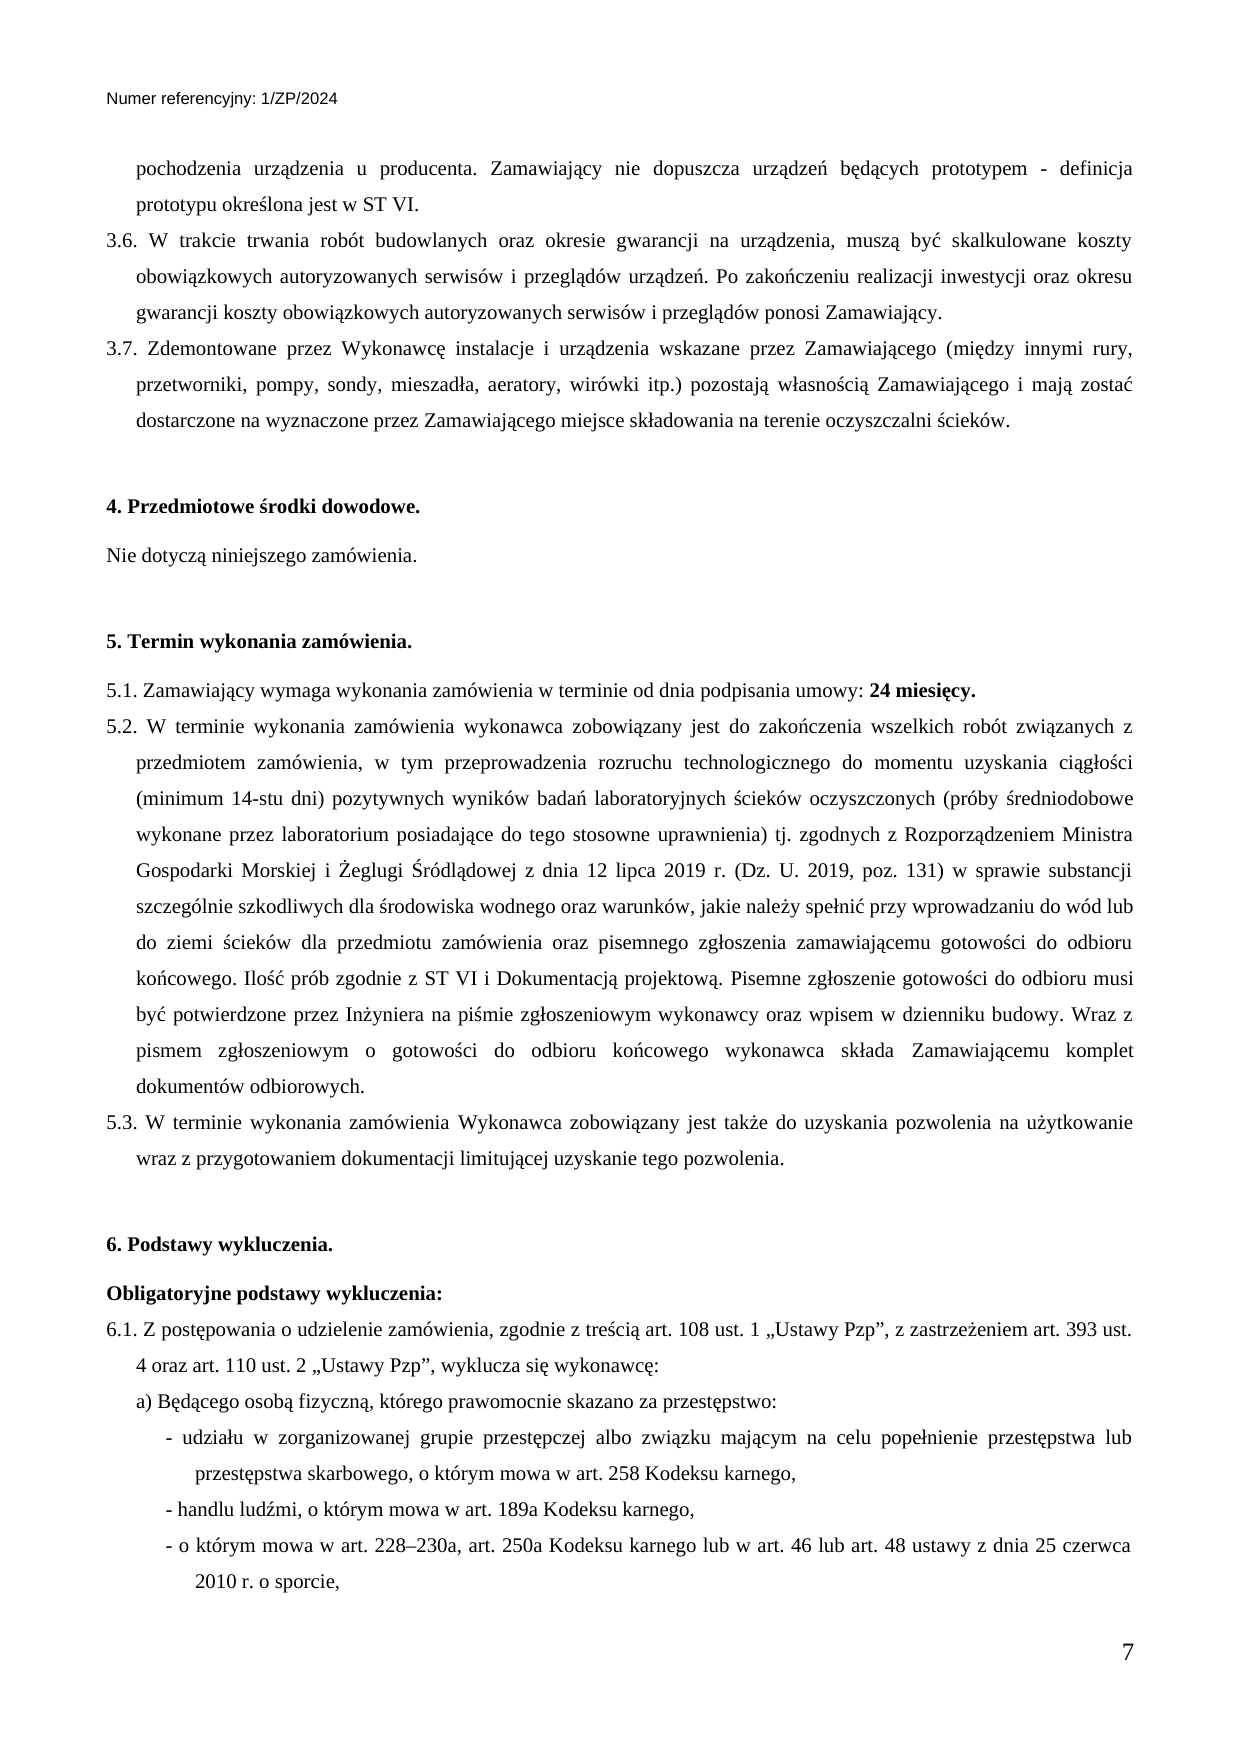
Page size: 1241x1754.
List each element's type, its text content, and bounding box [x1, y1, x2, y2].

text 3.6. W trakcie trwania robót budowlanych oraz okresie gwarancji na urządzenia, muszą być skalkulowane koszty obowiązkowych autoryzowanych serwisów i przeglądów urządzeń. Po zakończeniu realizacji inwestycji oraz okresu gwarancji koszty obowiązkowych autoryzowanych serwisów i przeglądów ponosi Zamawiający. [106, 228, 1134, 324]
text Obligatoryjne podstawy wykluczenia: [106, 1281, 1134, 1305]
subtitle 4. Przedmiotowe środki dowodowe. [106, 494, 1134, 518]
text 5.3. W terminie wykonania zamówienia Wykonawca zobowiązany jest także do uzyskania pozwolenia na użytkowanie wraz z przygotowaniem dokumentacji limitującej uzyskanie tego pozwolenia. [106, 1110, 1134, 1170]
text 6.1. Z postępowania o udzielenie zamówienia, zgodnie z treścią art. 108 ust. 1 „Ustawy Pzp”, z zastrzeżeniem art. 393 ust. 4 oraz art. 110 ust. 2 „Ustawy Pzp”, wyklucza się wykonawcę: [106, 1317, 1134, 1377]
subtitle 5. Termin wykonania zamówienia. [106, 629, 1134, 653]
text - handlu ludźmi, o którym mowa w art. 189a Kodeksu karnego, [165, 1497, 1134, 1521]
text a) Będącego osobą fizyczną, którego prawomocnie skazano za przestępstwo: [136, 1389, 1134, 1413]
text Nie dotyczą niniejszego zamówienia. [106, 543, 1134, 567]
text - udziału w zorganizowanej grupie przestępczej albo związku mającym na celu popełnienie przestępstwa lub przestępstwa skarbowego, o którym mowa w art. 258 Kodeksu karnego, [165, 1425, 1134, 1485]
text 3.7. Zdemontowane przez Wykonawcę instalacje i urządzenia wskazane przez Zamawiającego (między innymi rury, przetworniki, pompy, sondy, mieszadła, aeratory, wirówki itp.) pozostają własnością Zamawiającego i mają zostać dostarczone na wyznaczone przez Zamawiającego miejsce składowania na terenie oczyszczalni ścieków. [106, 336, 1134, 432]
text 5.2. W terminie wykonania zamówienia wykonawca zobowiązany jest do zakończenia wszelkich robót związanych z przedmiotem zamówienia, w tym przeprowadzenia rozruchu technologicznego do momentu uzyskania ciągłości (minimum 14-stu dni) pozytywnych wyników badań laboratoryjnych ścieków oczyszczonych (próby średniodobowe wykonane przez laboratorium posiadające do tego stosowne uprawnienia) tj. zgodnych z Rozporządzeniem Ministra Gospodarki Morskiej i Żeglugi Śródlądowej z dnia 12 lipca 2019 r. (Dz. U. 2019, poz. 131) w sprawie substancji szczególnie szkodliwych dla środowiska wodnego oraz warunków, jakie należy spełnić przy wprowadzaniu do wód lub do ziemi ścieków dla przedmiotu zamówienia oraz pisemnego zgłoszenia zamawiającemu gotowości do odbioru końcowego. Ilość prób zgodnie z ST VI i Dokumentacją projektową. Pisemne zgłoszenie gotowości do odbioru musi być potwierdzone przez Inżyniera na piśmie zgłoszeniowym wykonawcy oraz wpisem w dzienniku budowy. Wraz z pismem zgłoszeniowym o gotowości do odbioru końcowego wykonawca składa Zamawiającemu komplet dokumentów odbiorowych. [106, 713, 1134, 1098]
subtitle 6. Podstawy wykluczenia. [106, 1232, 1134, 1256]
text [106, 156, 1134, 216]
text 5.1. Zamawiający wymaga wykonania zamówienia w terminie od dnia podpisania umowy: 24 miesięcy. [106, 677, 1134, 702]
text - o którym mowa w art. 228–230a, art. 250a Kodeksu karnego lub w art. 46 lub art. 48 ustawy z dnia 25 czerwca 2010 r. o sporcie, [165, 1533, 1134, 1593]
